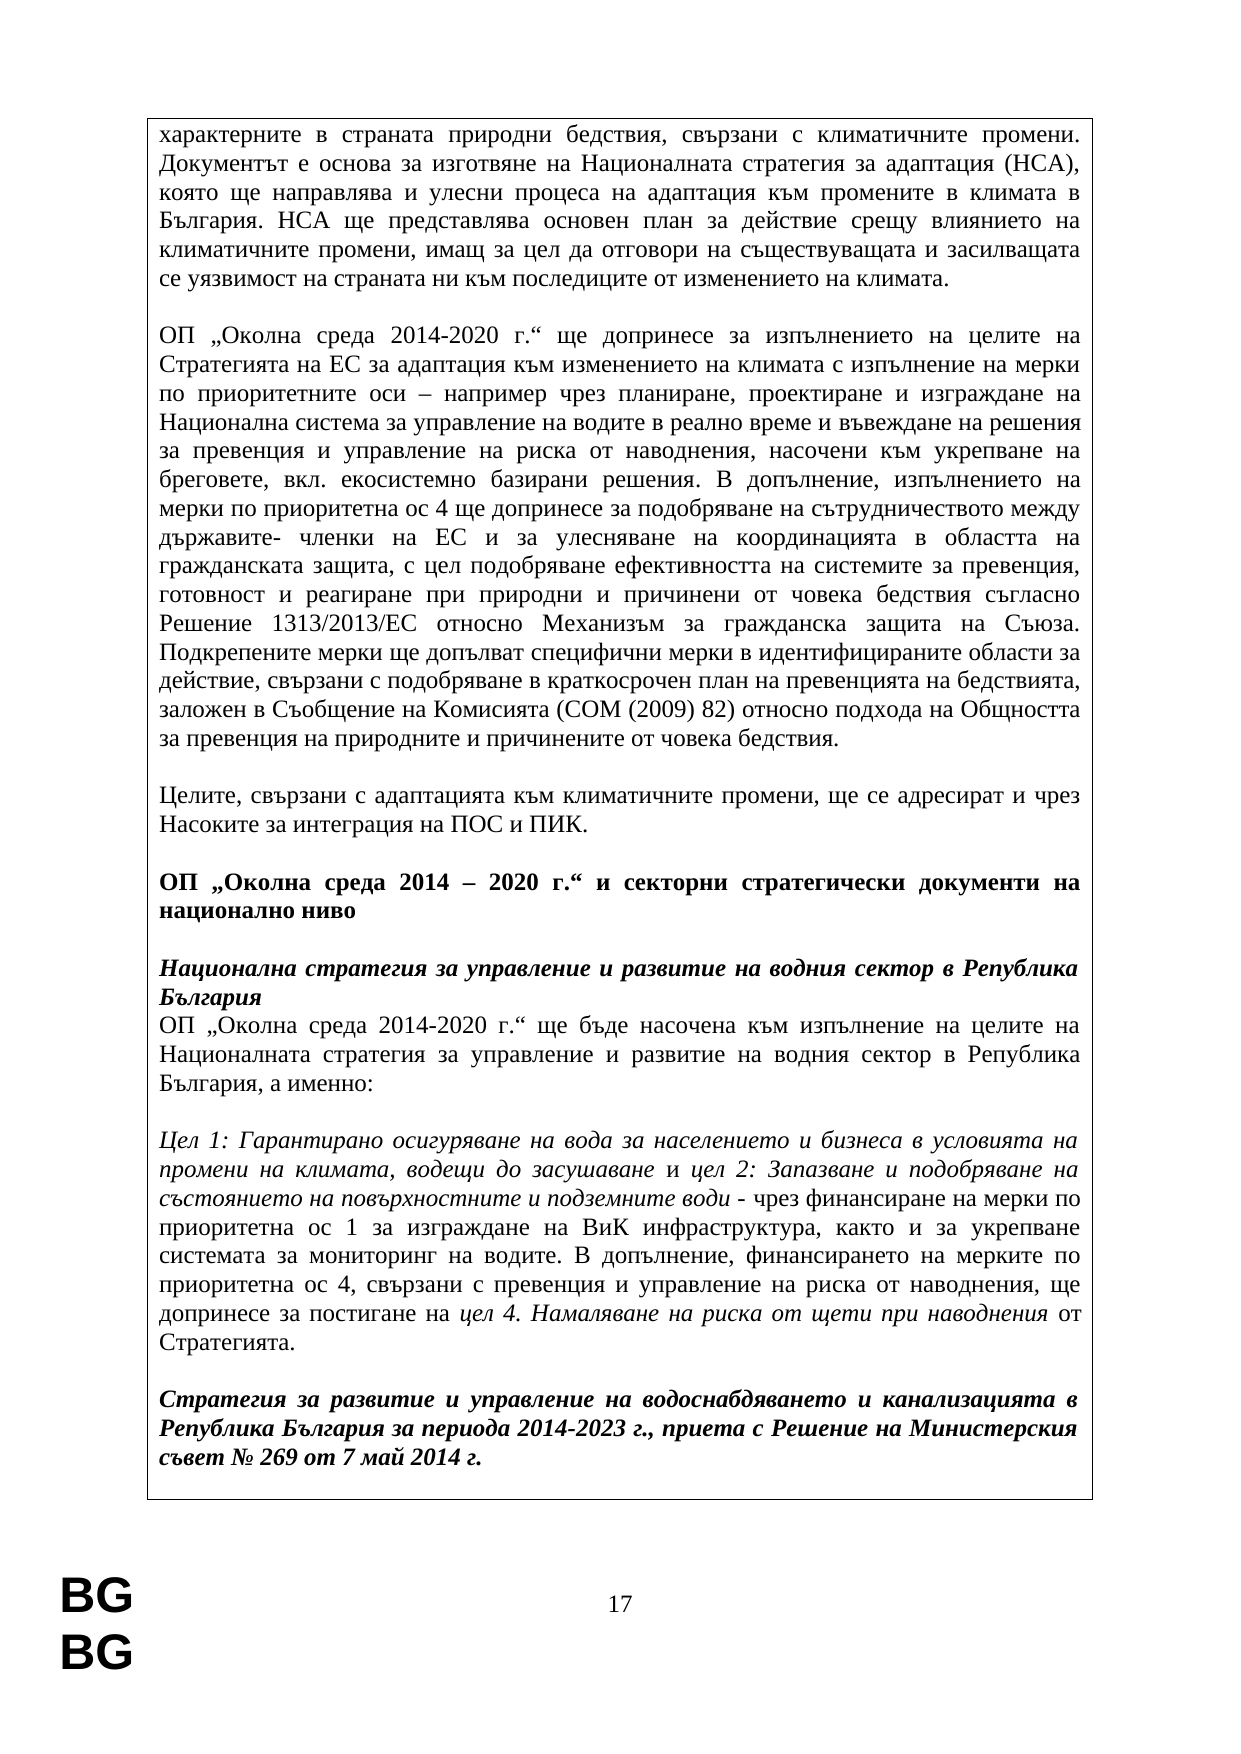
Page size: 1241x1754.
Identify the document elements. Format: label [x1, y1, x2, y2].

table_header [148, 119, 1092, 1499]
